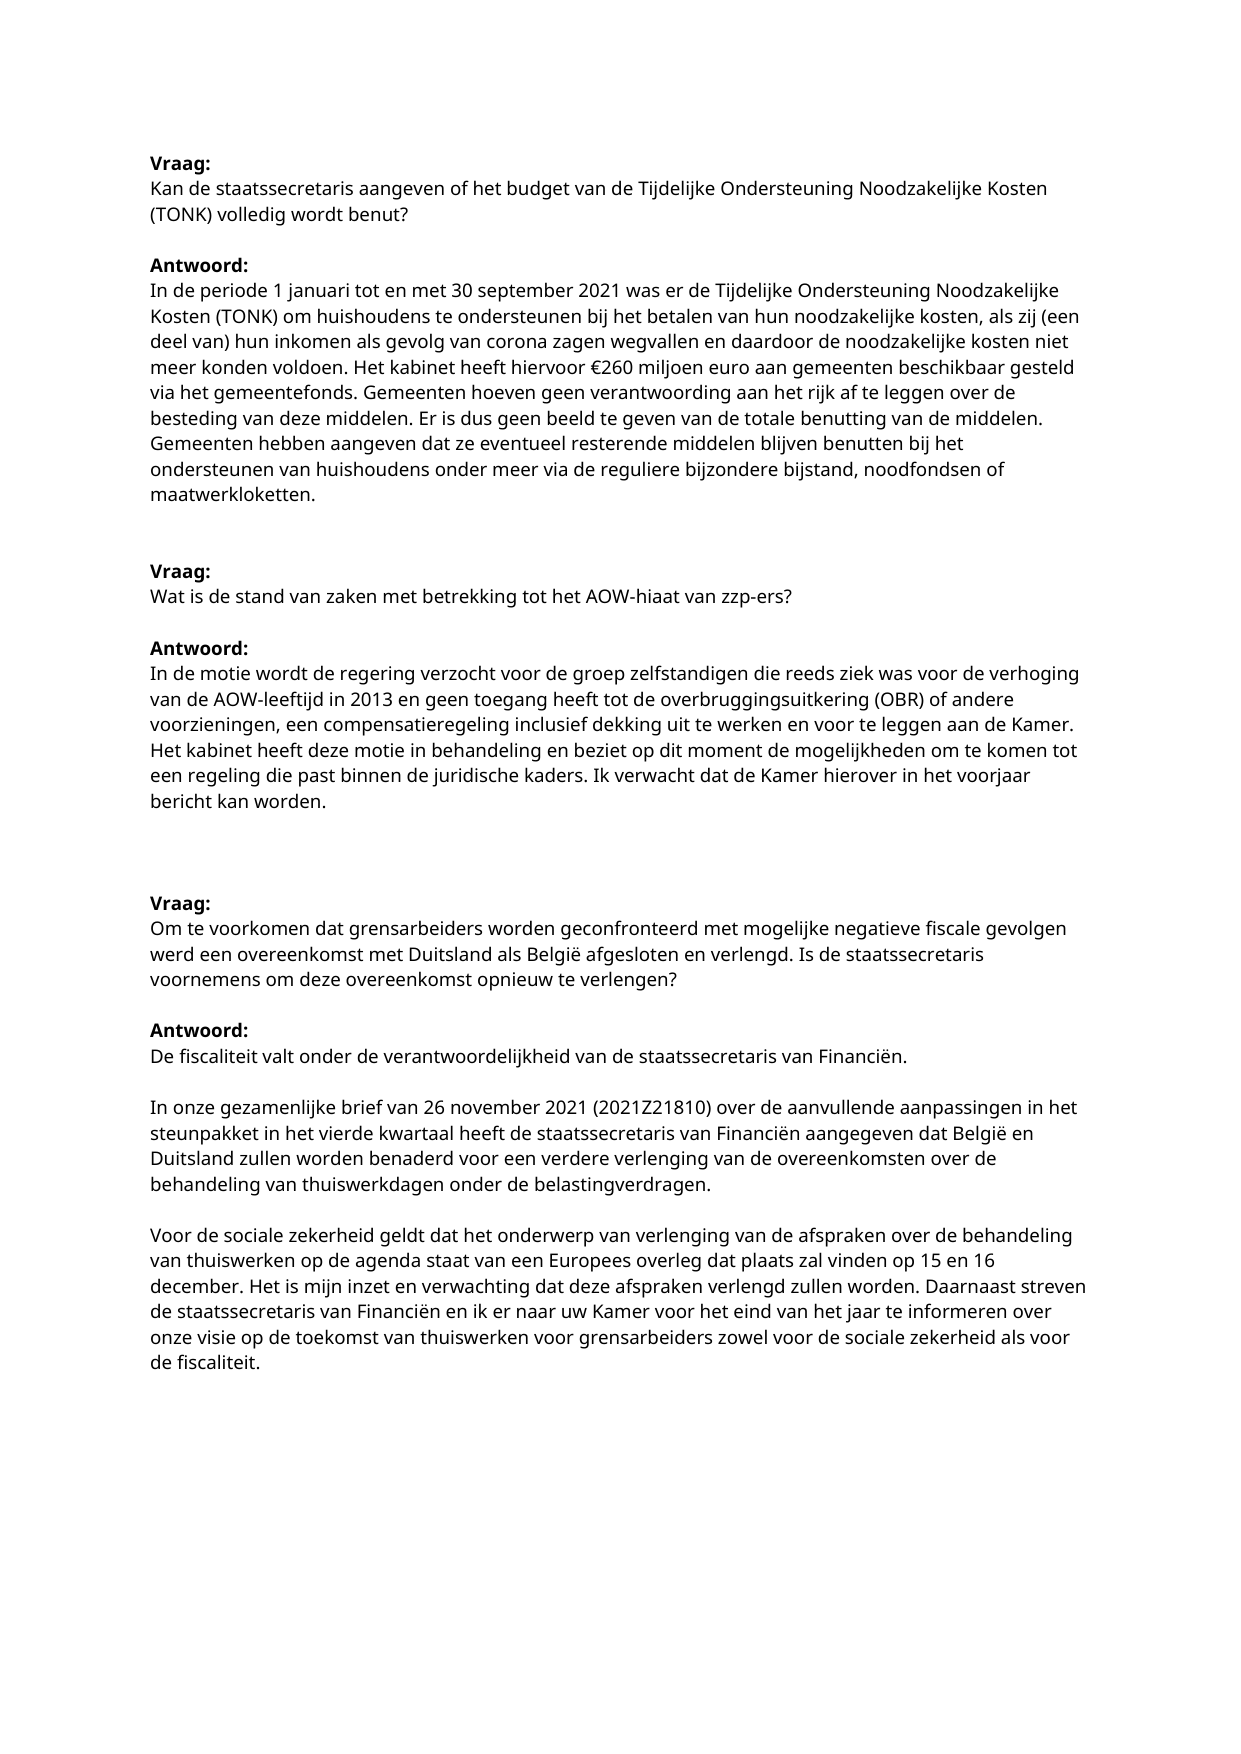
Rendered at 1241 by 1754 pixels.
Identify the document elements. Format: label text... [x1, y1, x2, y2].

text Vraag: Kan de staatssecretaris aangeven of het budget van de Tijdelijke Ondersteuning Noodzakelijke Kosten (TONK) volledig wordt benut? Antwoord: In de periode 1 januari tot en met 30 september 2021 was er de Tijdelijke Ondersteuning Noodzakelijke Kosten (TONK) om huishoudens te ondersteunen bij het betalen van hun noodzakelijke kosten, als zij (een deel van) hun inkomen als gevolg van corona zagen wegvallen en daardoor de noodzakelijke kosten niet meer konden voldoen. Het kabinet heeft hiervoor €260 miljoen euro aan gemeenten beschikbaar gesteld via het gemeentefonds. Gemeenten hoeven geen verantwoording aan het rijk af te leggen over de besteding van deze middelen. Er is dus geen beeld te geven van de totale benutting van de middelen. Gemeenten hebben aangeven dat ze eventueel resterende middelen blijven benutten bij het ondersteunen van huishoudens onder meer via de reguliere bijzondere bijstand, noodfondsen of maatwerkloketten. Vraag: Wat is de stand van zaken met betrekking tot het AOW-hiaat van zzp-ers? Antwoord: In de motie wordt de regering verzocht voor de groep zelfstandigen die reeds ziek was voor de verhoging van de AOW-leeftijd in 2013 en geen toegang heeft tot de overbruggingsuitkering (OBR) of andere voorzieningen, een compensatieregeling inclusief dekking uit te werken en voor te leggen aan de Kamer. Het kabinet heeft deze motie in behandeling en beziet op dit moment de mogelijkheden om te komen tot een regeling die past binnen de juridische kaders. Ik verwacht dat de Kamer hierover in het voorjaar bericht kan worden. Vraag: Om te voorkomen dat grensarbeiders worden geconfronteerd met mogelijke negatieve fiscale gevolgen werd een overeenkomst met Duitsland als België afgesloten en verlengd. Is de staatssecretaris voornemens om deze overeenkomst opnieuw te verlengen? Antwoord: De fiscaliteit valt onder de verantwoordelijkheid van de staatssecretaris van Financiën. In onze gezamenlijke brief van 26 november 2021 (2021Z21810) over de aanvullende aanpassingen in het steunpakket in het vierde kwartaal heeft de staatssecretaris van Financiën aangegeven dat België en Duitsland zullen worden benaderd voor een verdere verlenging van de overeenkomsten over de behandeling van thuiswerkdagen onder de belastingverdragen. Voor de sociale zekerheid geldt dat het onderwerp van verlenging van de afspraken over de behandeling van thuiswerken op de agenda staat van een Europees overleg dat plaats zal vinden op 15 en 16 december. Het is mijn inzet en verwachting dat deze afspraken verlengd zullen worden. Daarnaast streven de staatssecretaris van Financiën en ik er naar uw Kamer voor het eind van het jaar te informeren over onze visie op de toekomst van thuiswerken voor grensarbeiders zowel voor de sociale zekerheid als voor de fiscaliteit. [150, 150, 1090, 1455]
